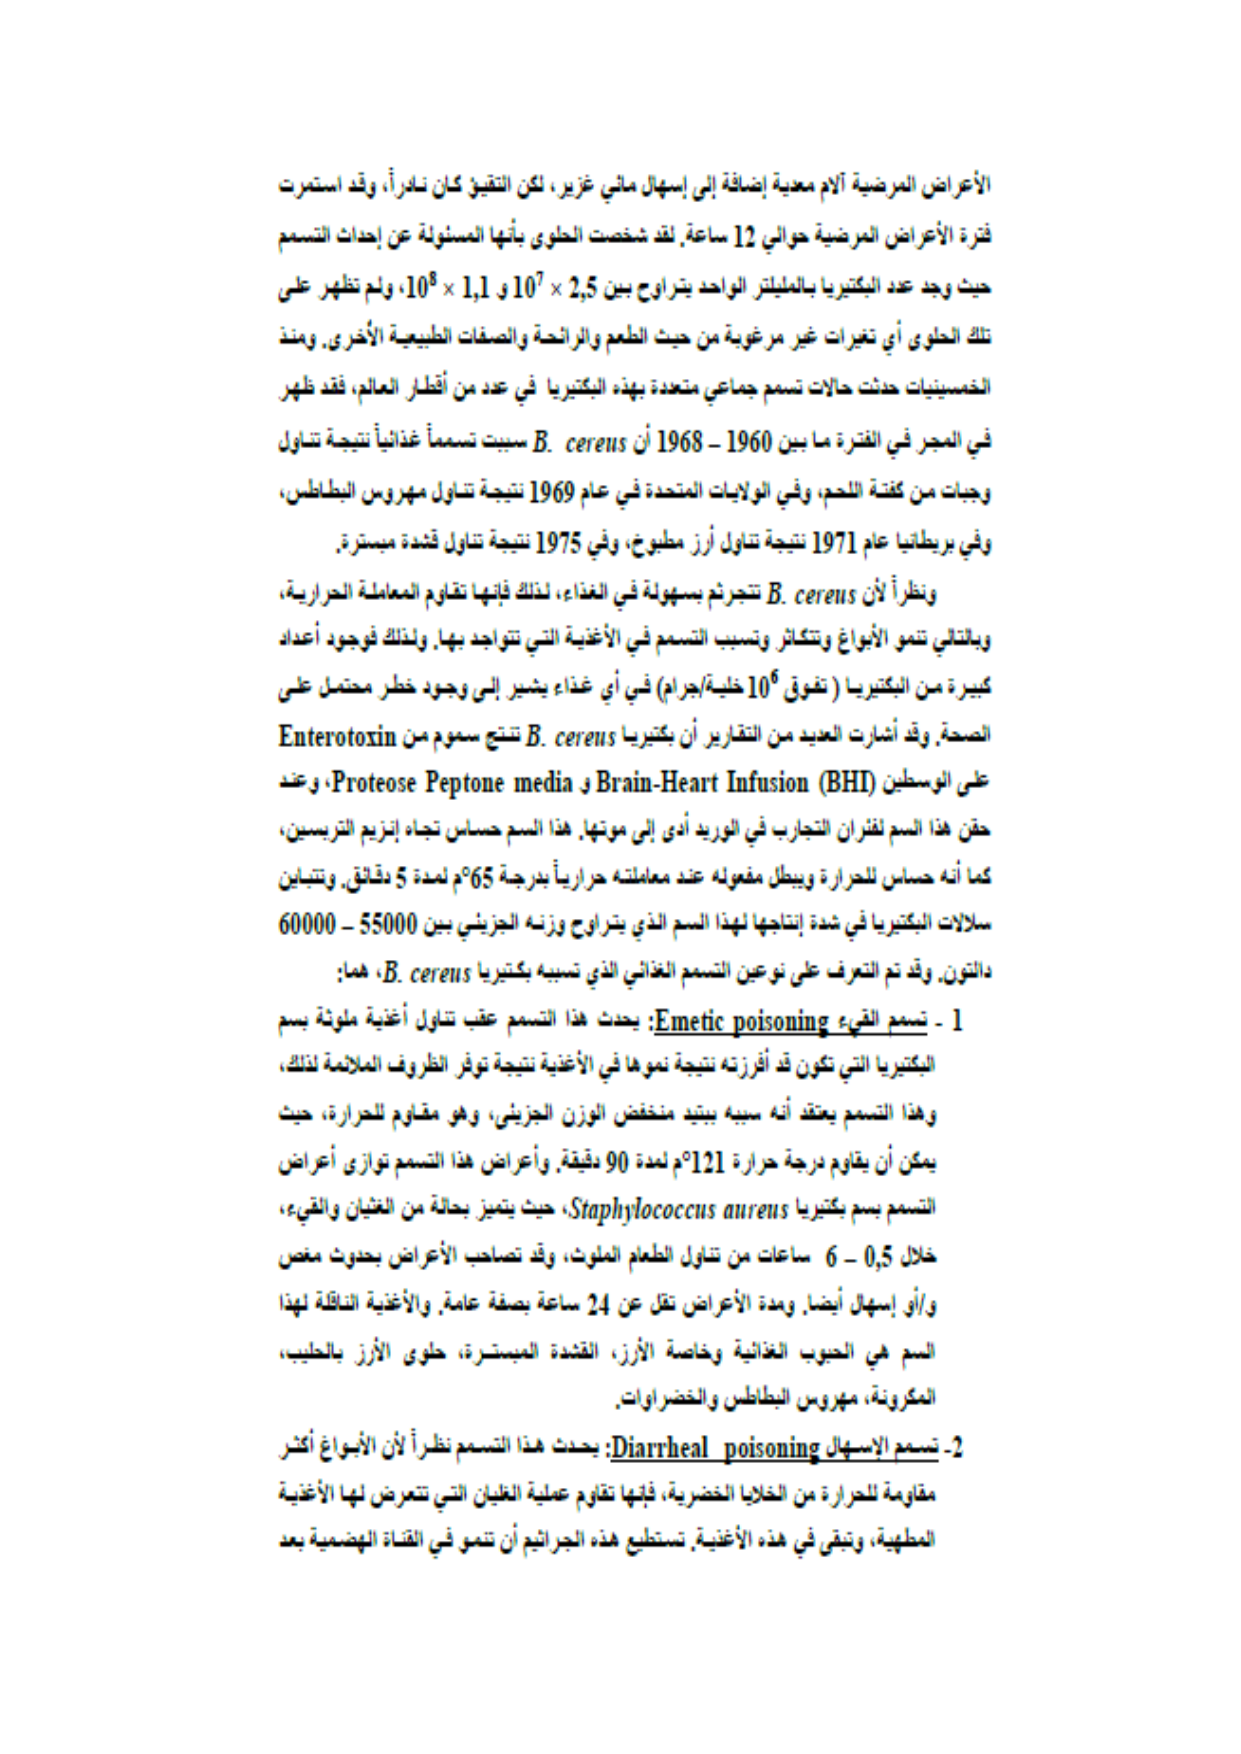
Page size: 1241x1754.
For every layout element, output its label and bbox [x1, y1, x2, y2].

picture [187, 150, 1053, 1569]
